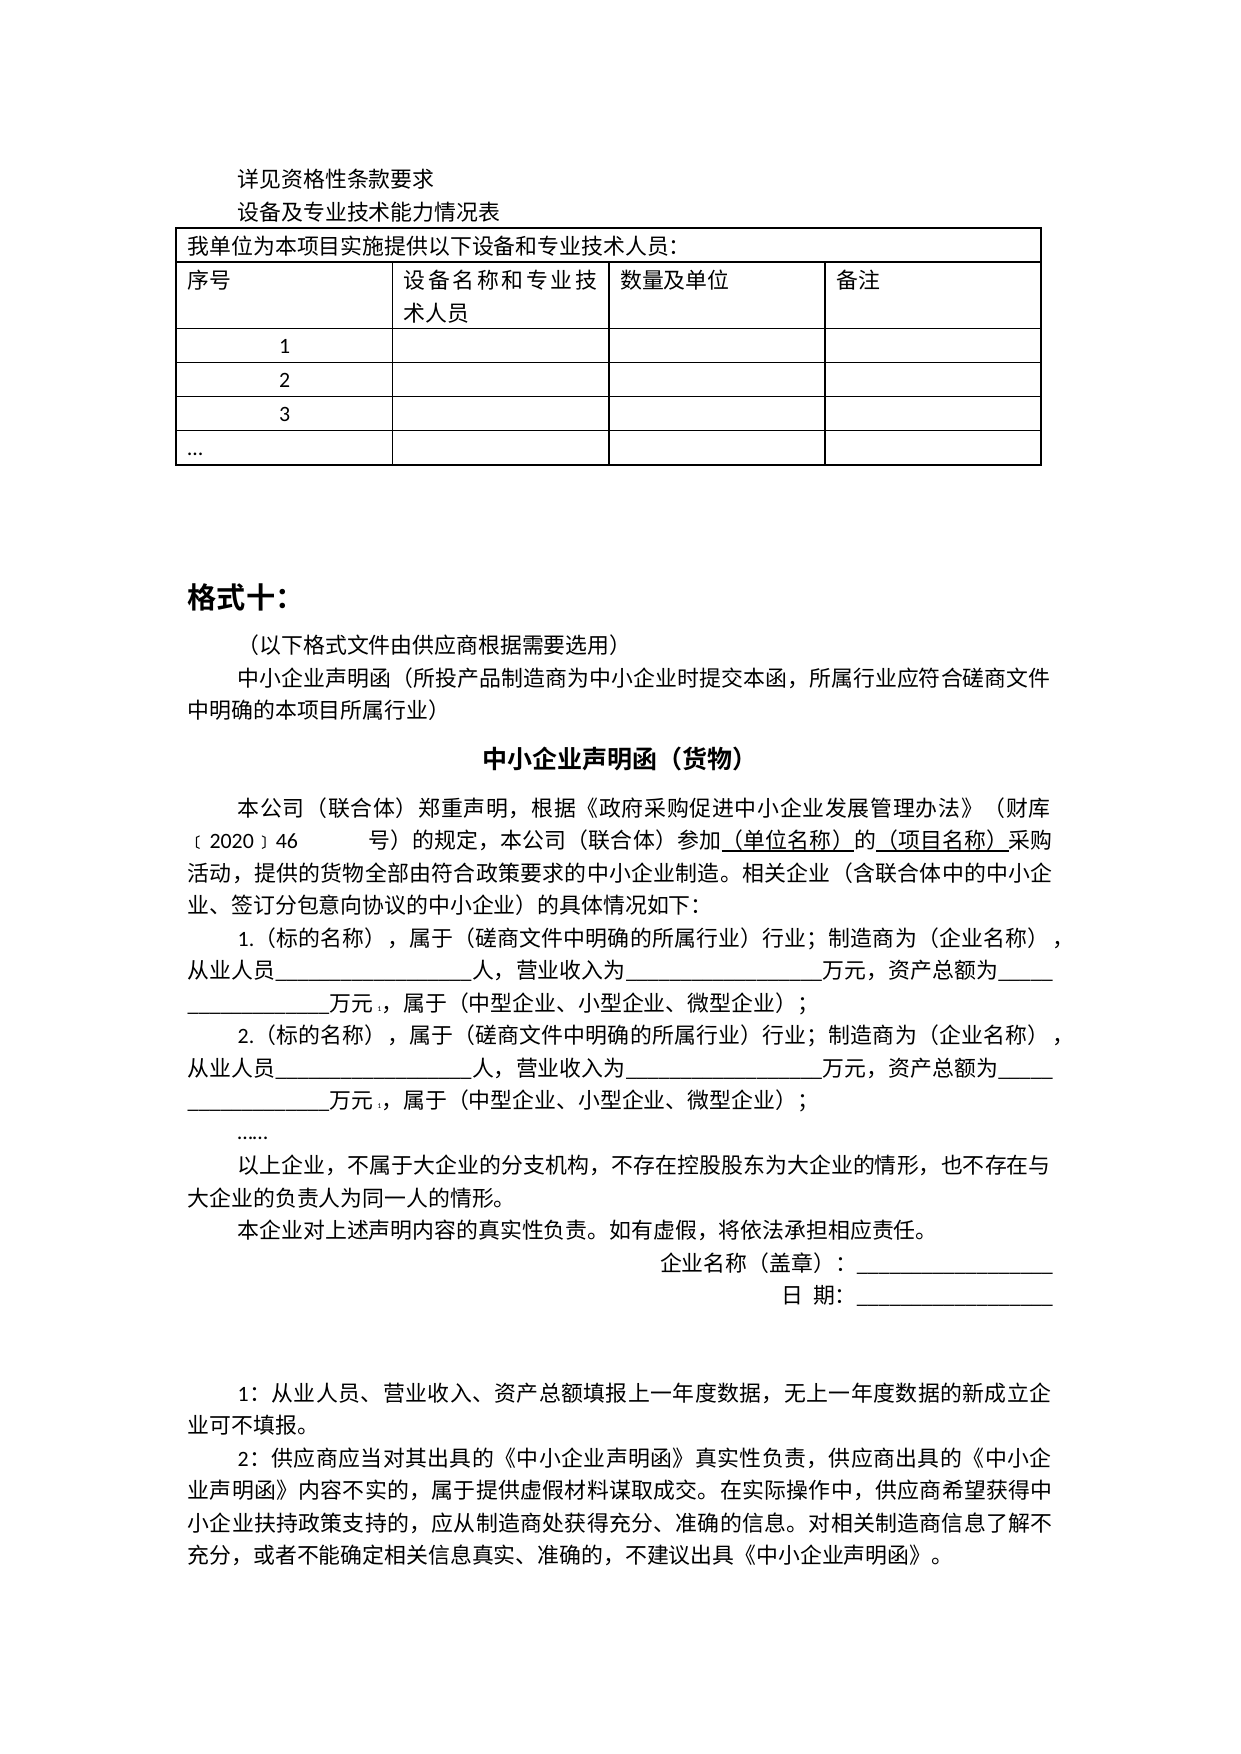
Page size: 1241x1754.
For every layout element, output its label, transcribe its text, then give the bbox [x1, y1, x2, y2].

table_cell 数量及单位 [610, 263, 824, 328]
table_cell [393, 363, 608, 396]
table_cell [610, 431, 824, 464]
table_cell … [177, 431, 392, 464]
table_cell 3 [177, 397, 392, 430]
text 中小企业声明函（所投产品制造商为中小企业时提交本函，所属行业应符合磋商文件中明确的本项目所属行业） [187, 660, 1053, 725]
table_cell [826, 431, 1040, 464]
table_cell [393, 431, 608, 464]
table_cell [826, 397, 1040, 430]
table_cell [826, 363, 1040, 396]
table_cell [610, 329, 824, 362]
table_cell 2 [177, 363, 392, 396]
text 中小企业声明函（货物） [187, 725, 1053, 790]
text 1.（标的名称），属于（磋商文件中明确的所属行业）行业；制造商为（企业名称），从业人员__________________人，营业收入为__________________万元，资产总额为__________________万元1，属于（中型企业、小型企业、微型企业）； [187, 920, 1053, 1018]
text 日 期：__________________ [187, 1278, 1053, 1310]
text 2.（标的名称），属于（磋商文件中明确的所属行业）行业；制造商为（企业名称），从业人员__________________人，营业收入为__________________万元，资产总额为__________________万元1，属于（中型企业、小型企业、微型企业）； [187, 1018, 1053, 1115]
table_cell [393, 329, 608, 362]
text 详见资格性条款要求 [187, 162, 1053, 194]
text 2：供应商应当对其出具的《中小企业声明函》真实性负责，供应商出具的《中小企业声明函》内容不实的，属于提供虚假材料谋取成交。在实际操作中，供应商希望获得中小企业扶持政策支持的，应从制造商处获得充分、准确的信息。对相关制造商信息了解不充分，或者不能确定相关信息真实、准确的，不建议出具《中小企业声明函》。 [187, 1440, 1053, 1570]
text 设备及专业技术能力情况表 [187, 194, 1053, 227]
table_cell 序号 [177, 263, 392, 328]
table_cell [826, 329, 1040, 362]
text 格式十： [187, 563, 1053, 628]
text 以上企业，不属于大企业的分支机构，不存在控股股东为大企业的情形，也不存在与大企业的负责人为同一人的情形。 [187, 1148, 1053, 1213]
table_cell 1 [177, 329, 392, 362]
table_cell [393, 397, 608, 430]
table_cell 备注 [826, 263, 1040, 328]
text 本公司（联合体）郑重声明，根据《政府采购促进中小企业发展管理办法》（财库﹝2020﹞46 号）的规定，本公司（联合体）参加（单位名称）的（项目名称）采购活动，提供的货物全部由符合政策要求的中小企业制造。相关企业（含联合体中的中小企业、签订分包意向协议的中小企业）的具体情况如下： [187, 790, 1053, 920]
text （以下格式文件由供应商根据需要选用） [187, 628, 1053, 660]
text 本企业对上述声明内容的真实性负责。如有虚假，将依法承担相应责任。 [187, 1213, 1053, 1245]
text …… [187, 1115, 1053, 1148]
table_header 我单位为本项目实施提供以下设备和专业技术人员： [177, 229, 1040, 261]
table_cell [610, 363, 824, 396]
text 企业名称（盖章）：__________________ [187, 1245, 1053, 1278]
text 1：从业人员、营业收入、资产总额填报上一年度数据，无上一年度数据的新成立企业可不填报。 [187, 1375, 1053, 1440]
table_cell 设备名称和专业技术人员 [393, 263, 608, 328]
table_cell [610, 397, 824, 430]
